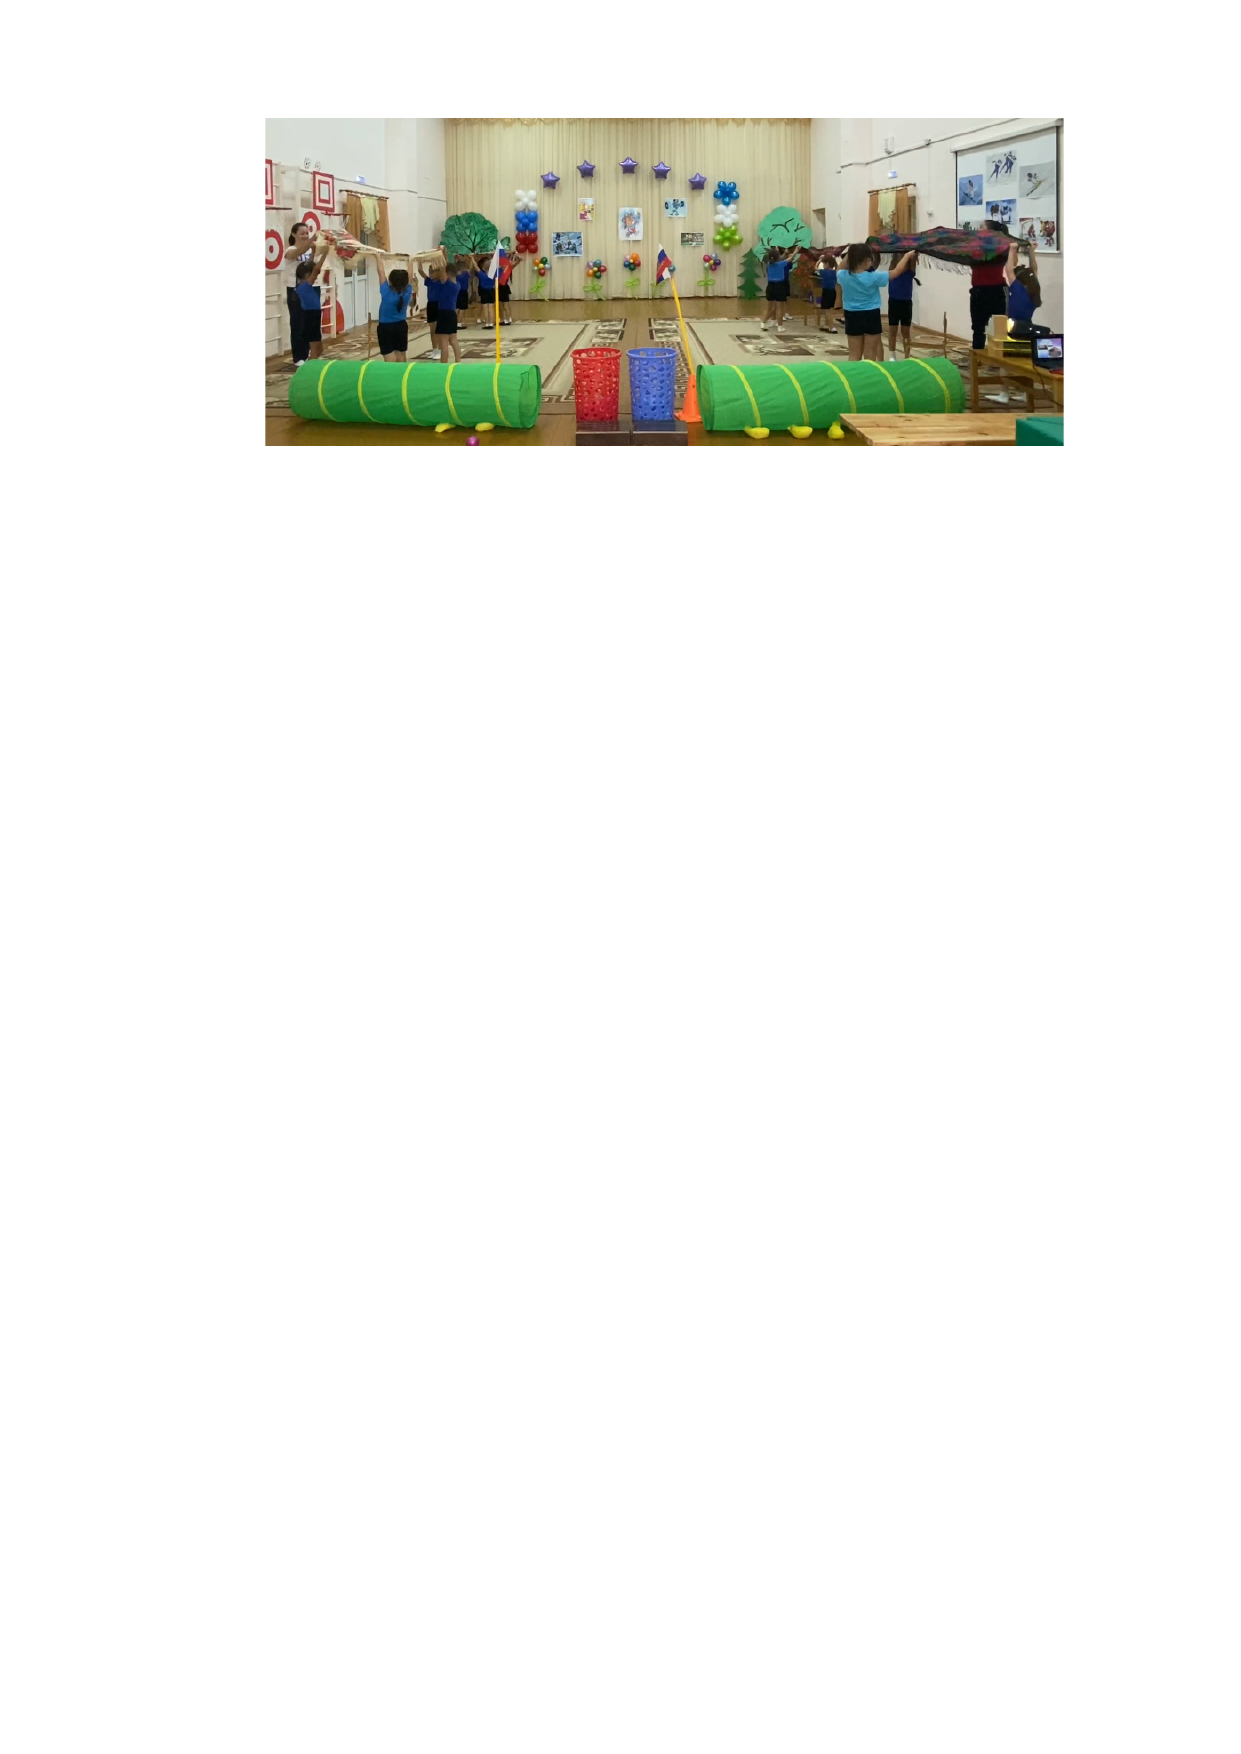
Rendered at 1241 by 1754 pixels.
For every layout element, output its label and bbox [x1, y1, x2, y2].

picture [265, 118, 1064, 446]
